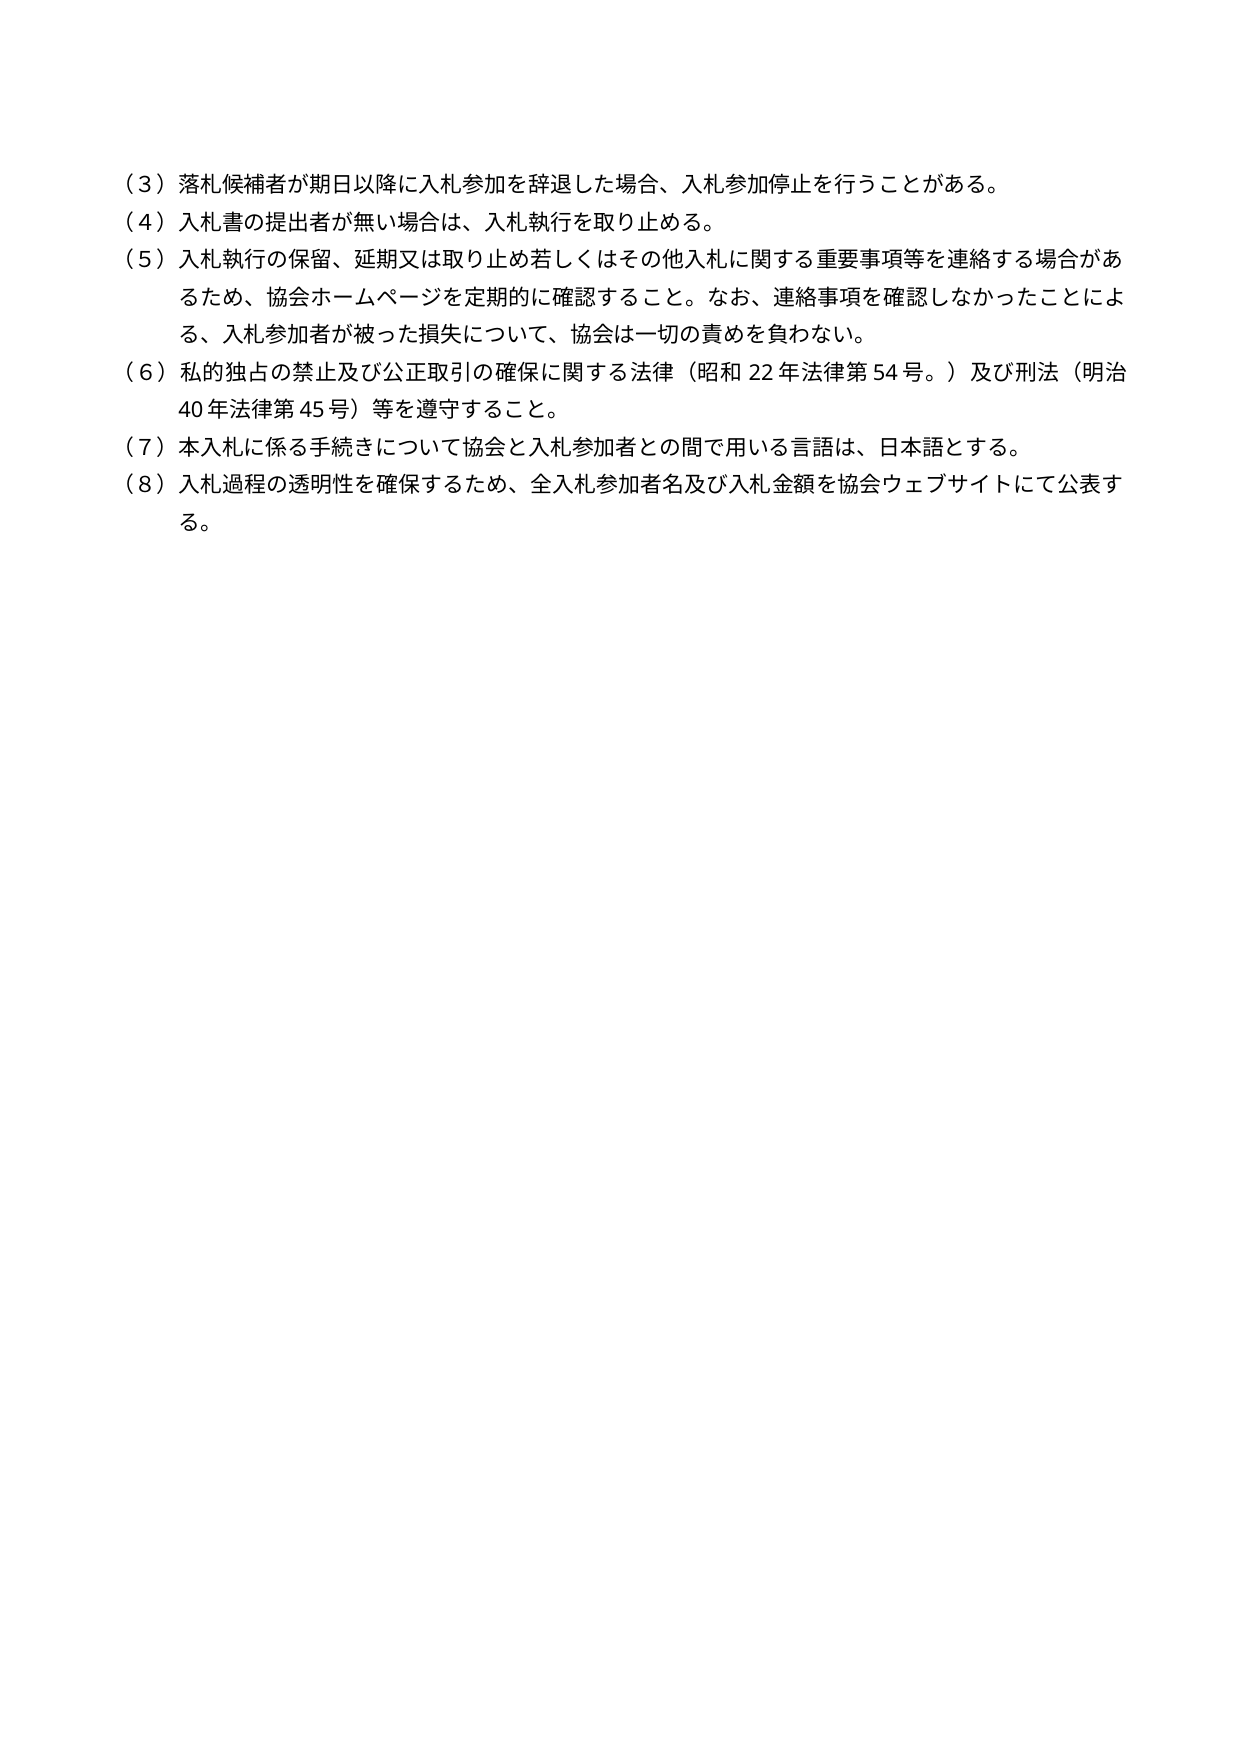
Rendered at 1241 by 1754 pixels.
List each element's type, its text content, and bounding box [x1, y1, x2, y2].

text （７）本入札に係る手続きについて協会と入札参加者との間で用いる言語は、日本語とする。 [112, 427, 1128, 464]
text （８）入札過程の透明性を確保するため、全入札参加者名及び入札金額を協会ウェブサイトにて公表する。 [112, 464, 1128, 539]
text （３）落札候補者が期日以降に入札参加を辞退した場合、入札参加停止を行うことがある。 [112, 164, 1128, 202]
text （５）入札執行の保留、延期又は取り止め若しくはその他入札に関する重要事項等を連絡する場合があるため、協会ホームページを定期的に確認すること。なお、連絡事項を確認しなかったことによる、入札参加者が被った損失について、協会は一切の責めを負わない。 [112, 239, 1128, 352]
text （６）私的独占の禁止及び公正取引の確保に関する法律（昭和22年法律第54号。）及び刑法（明治40年法律第45号）等を遵守すること。 [112, 352, 1128, 427]
text （４）入札書の提出者が無い場合は、入札執行を取り止める。 [112, 202, 1128, 239]
